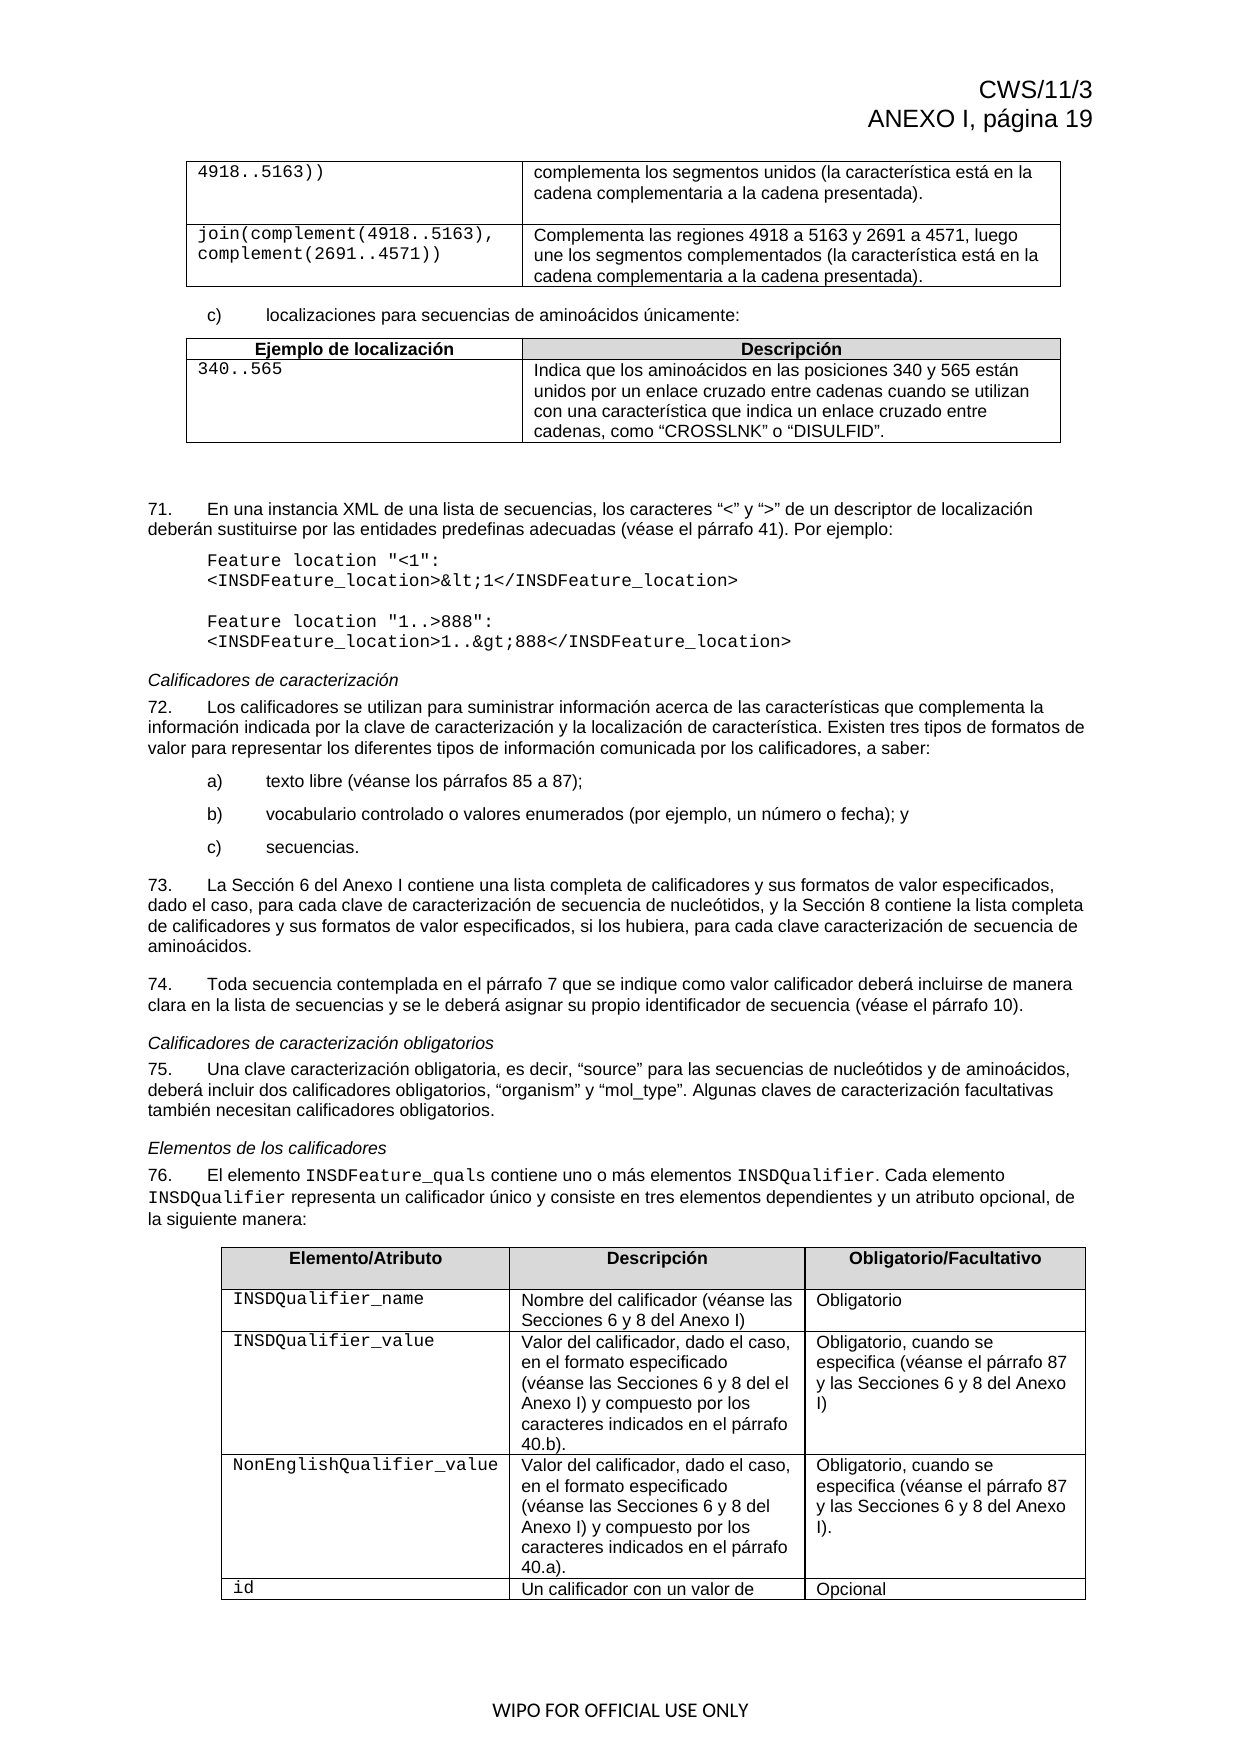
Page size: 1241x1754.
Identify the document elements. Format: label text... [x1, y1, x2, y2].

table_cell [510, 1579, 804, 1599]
list La Sección 6 del Anexo I contiene una lista completa de calificadores y sus formatos de valor especificados, dado el caso, para cada clave de caracterización de secuencia de nucleótidos, y la Sección 8 contiene la lista completa de calificadores y sus formatos de valor especificados, si los hubiera, para cada clave caracterización de secuencia de aminoácidos. [148, 874, 1093, 956]
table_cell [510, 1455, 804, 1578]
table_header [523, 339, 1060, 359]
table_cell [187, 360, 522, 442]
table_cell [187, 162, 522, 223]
list texto libre (véanse los párrafos 85 a 87); [148, 771, 1093, 791]
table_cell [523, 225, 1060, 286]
list El elemento INSDFeature_quals contiene uno o más elementos INSDQualifier. Cada elemento INSDQualifier representa un calificador único y consiste en tres elementos dependientes y un atributo opcional, de la siguiente manera: [148, 1165, 1093, 1229]
text Feature location "<1": [207, 552, 1093, 572]
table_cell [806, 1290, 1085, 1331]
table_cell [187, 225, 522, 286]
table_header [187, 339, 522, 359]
subtitle Calificadores de caracterización [148, 670, 1093, 691]
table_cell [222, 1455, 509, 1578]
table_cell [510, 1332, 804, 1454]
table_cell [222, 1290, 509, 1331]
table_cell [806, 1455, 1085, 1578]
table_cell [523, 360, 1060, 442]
list Toda secuencia contemplada en el párrafo 7 que se indique como valor calificador deberá incluirse de manera clara en la lista de secuencias y se le deberá asignar su propio identificador de secuencia (véase el párrafo 10). [148, 974, 1093, 1015]
subtitle Calificadores de caracterización obligatorios [148, 1032, 1093, 1053]
text <INSDFeature_location>1..&gt;888</INSDFeature_location> [207, 632, 1093, 652]
text <INSDFeature_location>&lt;1</INSDFeature_location> [207, 572, 1093, 592]
subtitle Elementos de los calificadores [148, 1138, 1093, 1158]
list localizaciones para secuencias de aminoácidos únicamente: [148, 304, 1093, 325]
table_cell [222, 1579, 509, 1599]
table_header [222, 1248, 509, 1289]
list En una instancia XML de una lista de secuencias, los caracteres “<” y “>” de un descriptor de localización deberán sustituirse por las entidades predefinas adecuadas (véase el párrafo 41). Por ejemplo: [148, 498, 1093, 539]
list secuencias. [148, 836, 1093, 857]
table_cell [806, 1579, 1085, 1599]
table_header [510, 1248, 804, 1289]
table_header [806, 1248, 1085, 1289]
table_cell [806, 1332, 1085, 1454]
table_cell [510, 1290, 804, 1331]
list Los calificadores se utilizan para suministrar información acerca de las características que complementa la información indicada por la clave de caracterización y la localización de característica. Existen tres tipos de formatos de valor para representar los diferentes tipos de información comunicada por los calificadores, a saber: [148, 697, 1093, 758]
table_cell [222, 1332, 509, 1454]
list Una clave caracterización obligatoria, es decir, “source” para las secuencias de nucleótidos y de aminoácidos, deberá incluir dos calificadores obligatorios, “organism” y “mol_type”. Algunas claves de caracterización facultativas también necesitan calificadores obligatorios. [148, 1059, 1093, 1120]
list vocabulario controlado o valores enumerados (por ejemplo, un número o fecha); y [148, 803, 1093, 824]
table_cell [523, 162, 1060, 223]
text Feature location "1..>888": [207, 612, 1093, 632]
